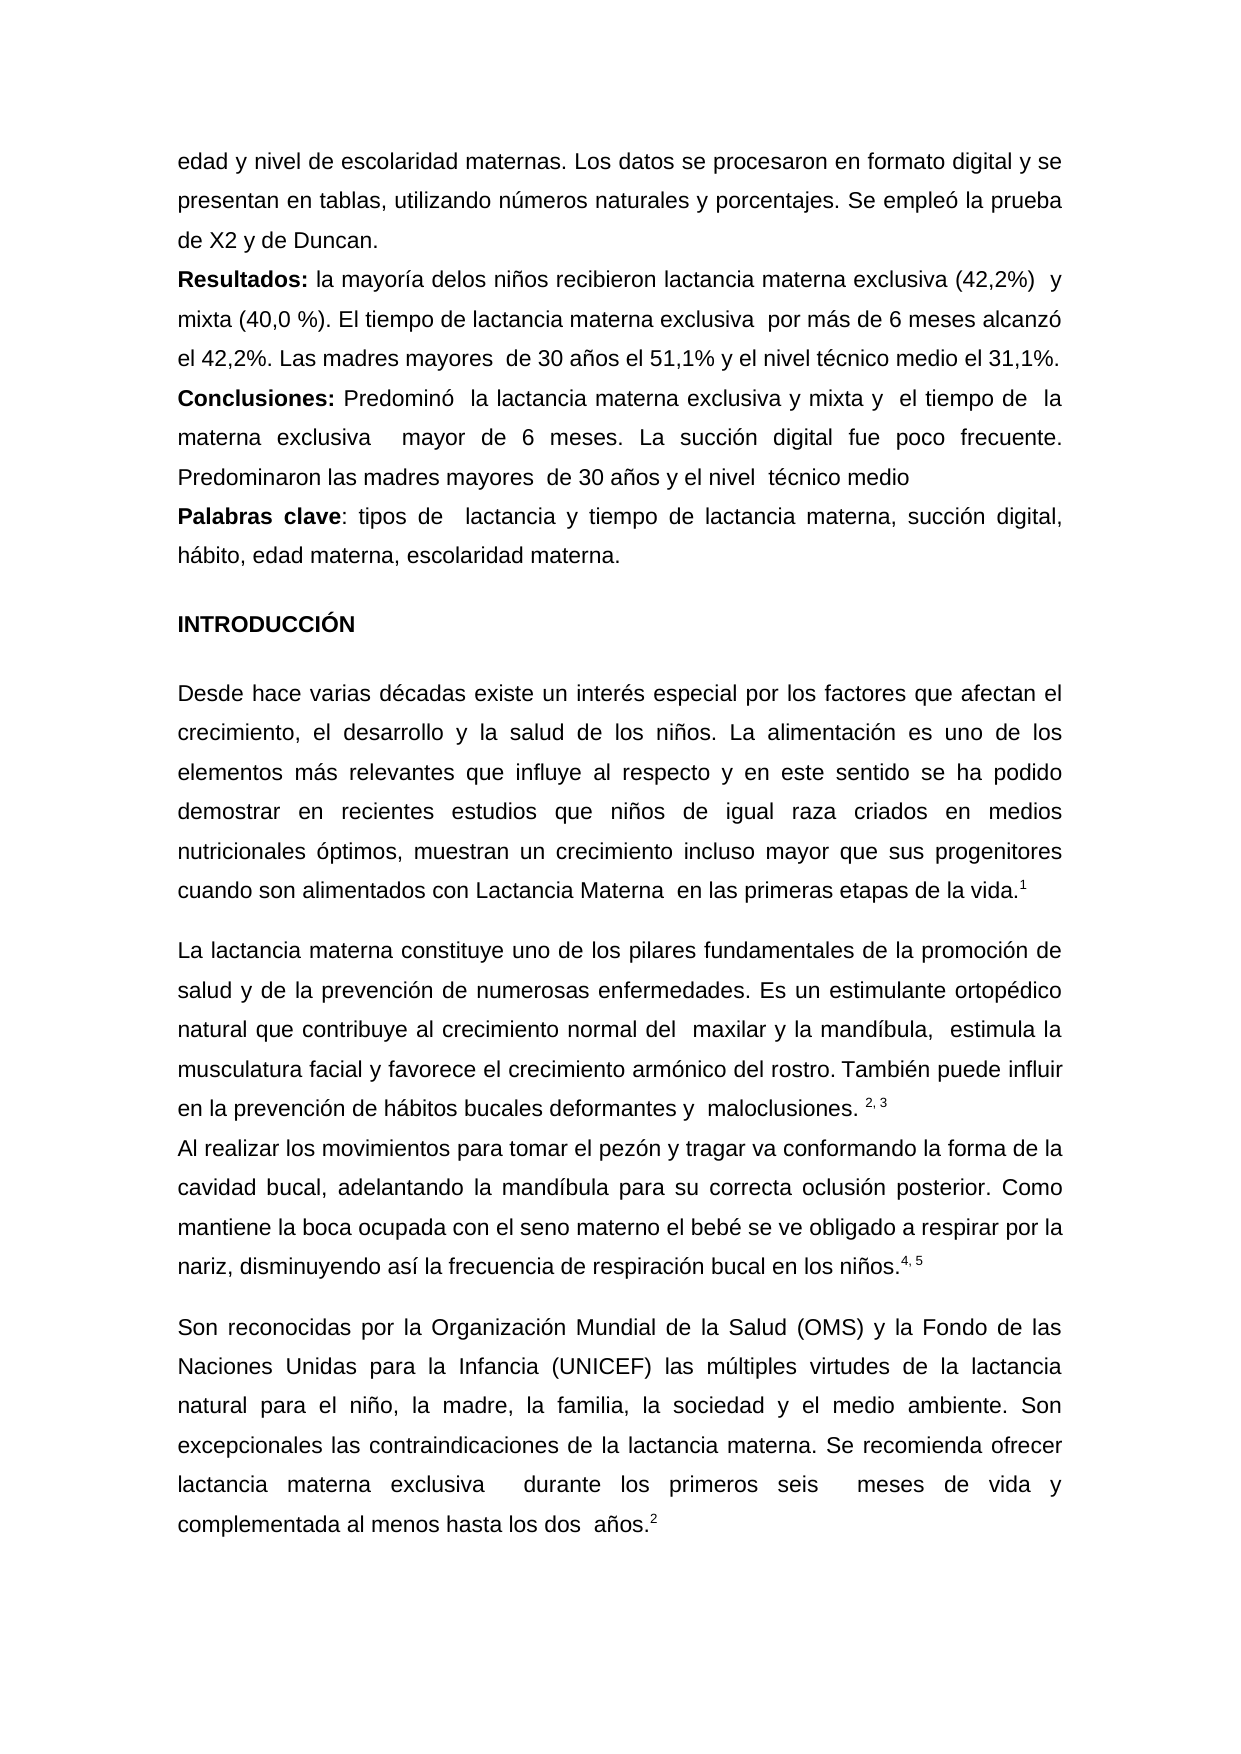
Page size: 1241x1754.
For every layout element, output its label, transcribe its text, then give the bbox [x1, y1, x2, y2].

text Desde hace varias décadas existe un interés especial por los factores que afectan el crecimiento, el desarrollo y la salud de los niños. La alimentación es uno de los elementos más relevantes que influye al respecto y en este sentido se ha podido demostrar en recientes estudios que niños de igual raza criados en medios nutricionales óptimos, muestran un crecimiento incluso mayor que sus progenitores cuando son alimentados con Lactancia Materna en las primeras etapas de la vida.1 [177, 680, 1063, 903]
text Son reconocidas por la Organización Mundial de la Salud (OMS) y la Fondo de las Naciones Unidas para la Infancia (UNICEF) las múltiples virtudes de la lactancia natural para el niño, la madre, la familia, la sociedad y el medio ambiente. Son excepcionales las contraindicaciones de la lactancia materna. Se recomienda ofrecer lactancia materna exclusiva durante los primeros seis meses de vida y complementada al menos hasta los dos años.2 [177, 1313, 1063, 1537]
text INTRODUCCIÓN [177, 611, 1063, 637]
text Conclusiones: Predominó la lactancia materna exclusiva y mixta y el tiempo de la materna exclusiva mayor de 6 meses. La succión digital fue poco frecuente. Predominaron las madres mayores de 30 años y el nivel técnico medio [177, 384, 1063, 490]
text La lactancia materna constituye uno de los pilares fundamentales de la promoción de salud y de la prevención de numerosas enfermedades. Es un estimulante ortopédico natural que contribuye al crecimiento normal del maxilar y la mandíbula, estimula la musculatura facial y favorece el crecimiento armónico del rostro. También puede influir en la prevención de hábitos bucales deformantes y maloclusiones. 2, 3 [177, 937, 1063, 1122]
text Palabras clave: tipos de lactancia y tiempo de lactancia materna, succión digital, hábito, edad materna, escolaridad materna. [177, 503, 1063, 569]
text Resultados: la mayoría delos niños recibieron lactancia materna exclusiva (42,2%) y mixta (40,0 %). El tiempo de lactancia materna exclusiva por más de 6 meses alcanzó el 42,2%. Las madres mayores de 30 años el 51,1% y el nivel técnico medio el 31,1%. [177, 266, 1063, 371]
text Al realizar los movimientos para tomar el pezón y tragar va conformando la forma de la cavidad bucal, adelantando la mandíbula para su correcta oclusión posterior. Como mantiene la boca ocupada con el seno materno el bebé se ve obligado a respirar por la nariz, disminuyendo así la frecuencia de respiración bucal en los niños.4, 5 [177, 1135, 1063, 1279]
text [177, 148, 1063, 253]
